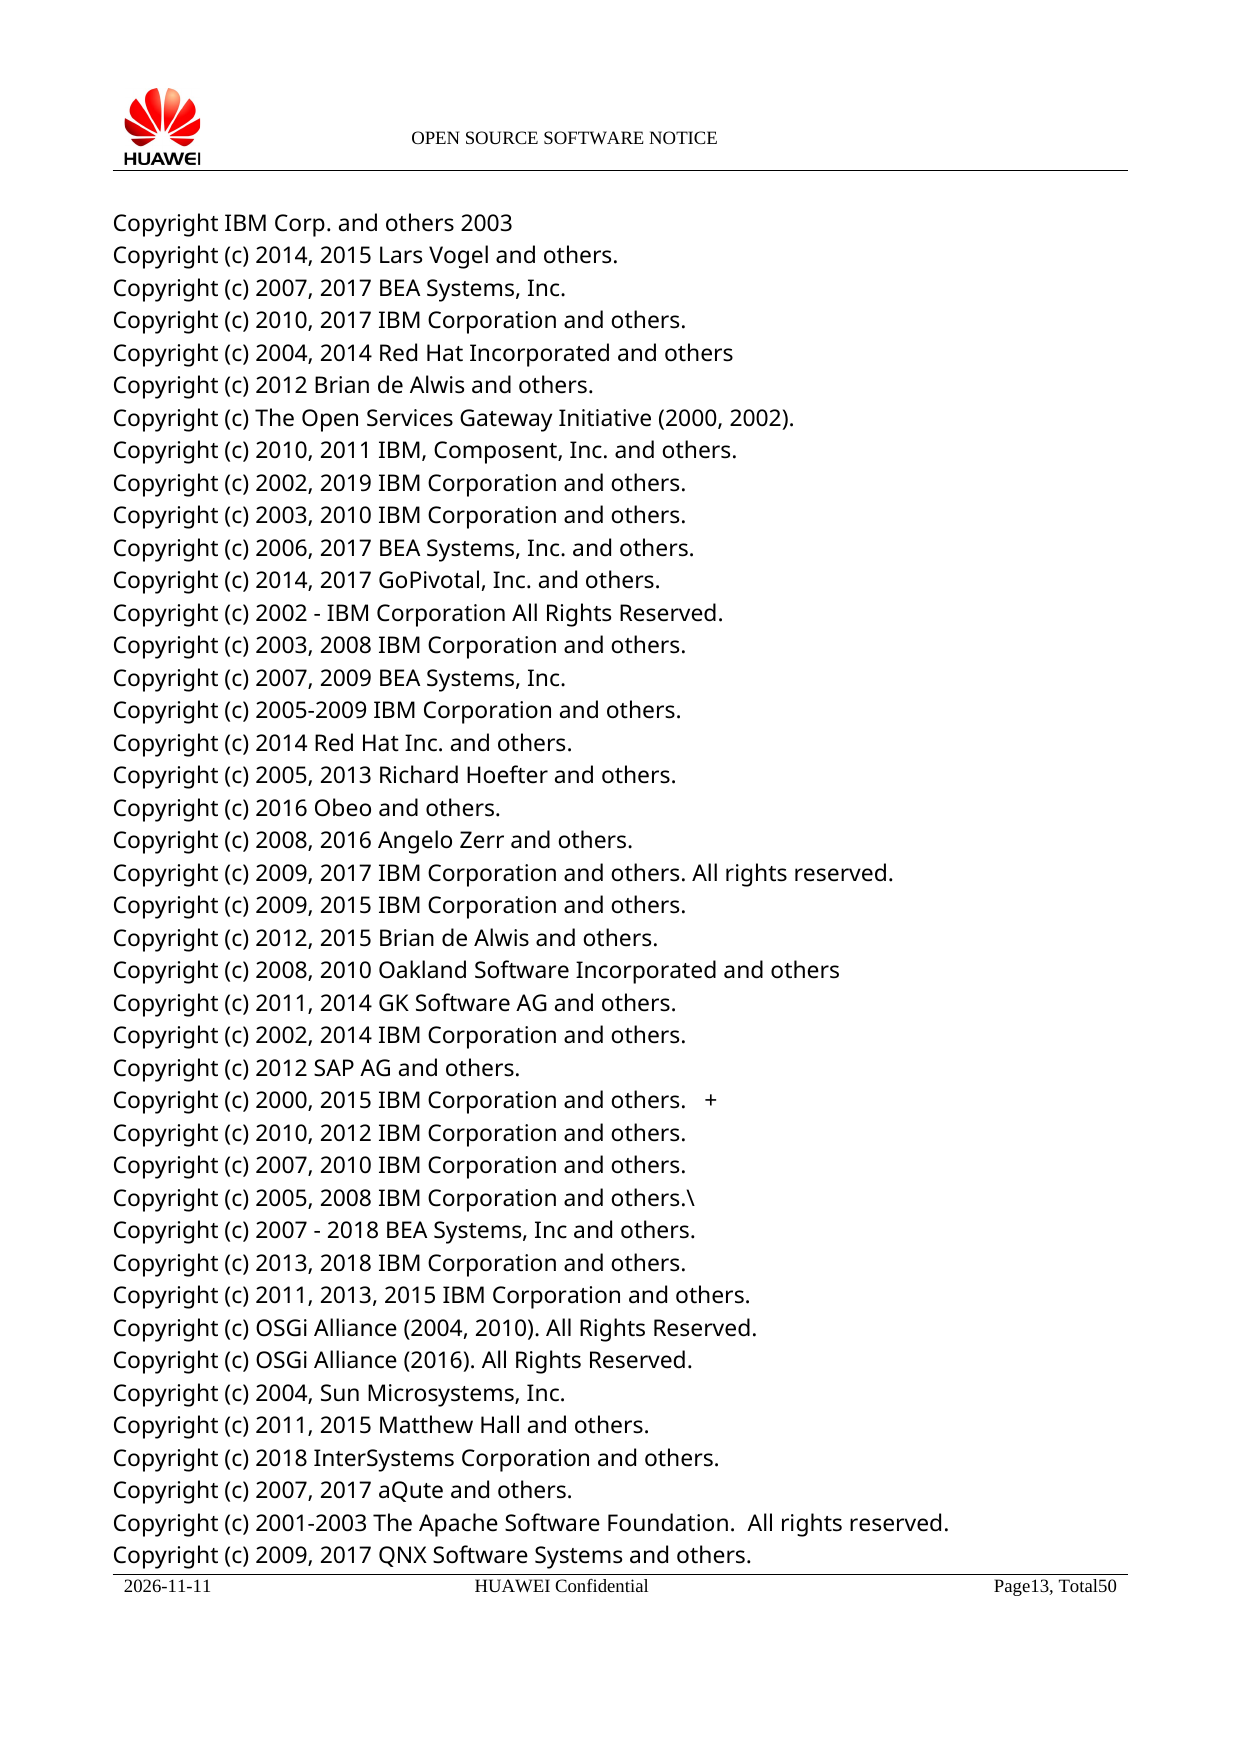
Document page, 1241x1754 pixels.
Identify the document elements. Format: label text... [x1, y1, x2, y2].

picture [124, 88, 201, 165]
